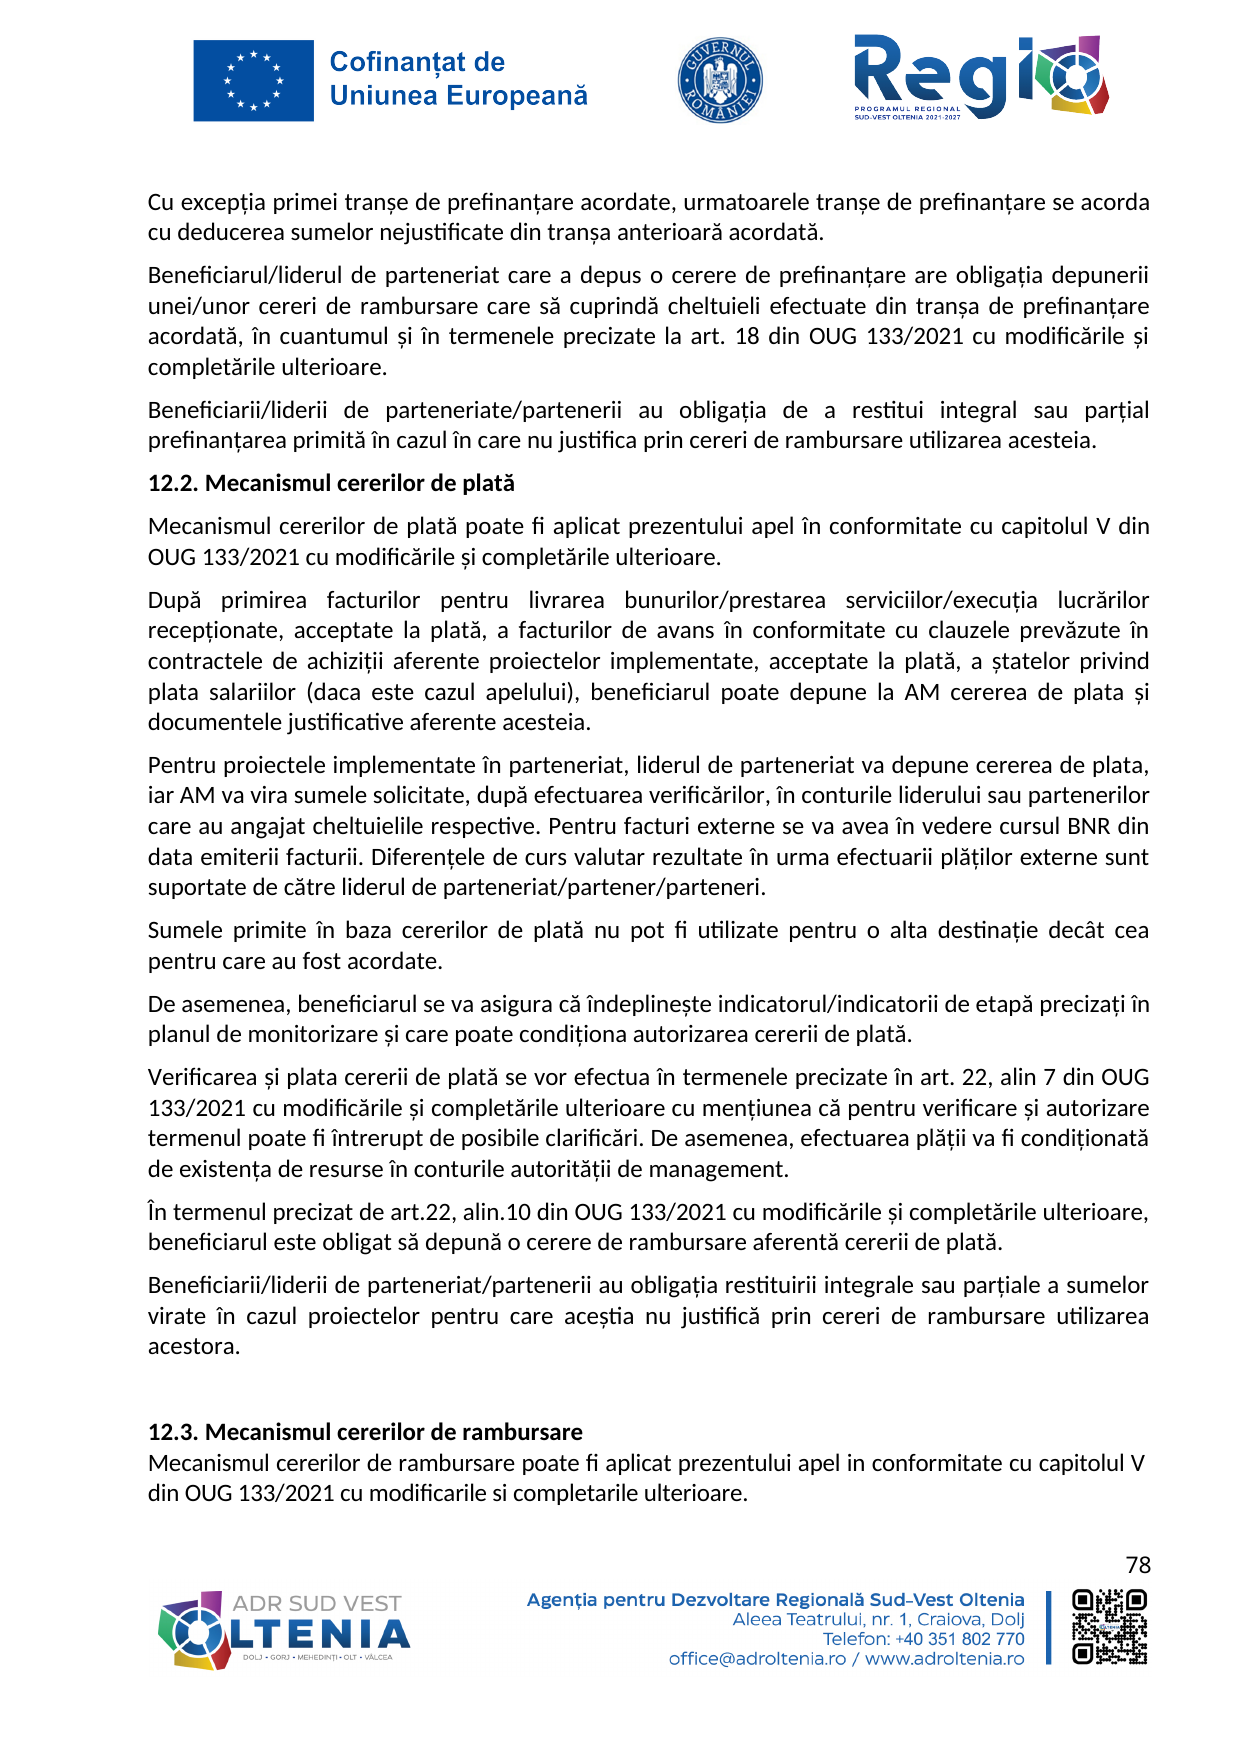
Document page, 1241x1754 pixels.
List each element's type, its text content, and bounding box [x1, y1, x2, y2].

text De asemenea, beneficiarul se va asigura că îndeplinește indicatorul/indicatorii de etapă precizați în planul de monitorizare și care poate condiționa autorizarea cererii de plată. [148, 988, 1152, 1049]
text Verificarea și plata cererii de plată se vor efectua în termenele precizate în art. 22, alin 7 din OUG 133/2021 cu modificările și completările ulterioare cu mențiunea că pentru verificare și autorizare termenul poate fi întrerupt de posibile clarificări. De asemenea, efectuarea plății va fi condiționată de existența de resurse în conturile autorității de management. [148, 1061, 1152, 1183]
text Mecanismul cererilor de plată poate fi aplicat prezentului apel în conformitate cu capitolul V din OUG 133/2021 cu modificările și completările ulterioare. [148, 511, 1152, 572]
text Beneficiarul/liderul de parteneriat care a depus o cerere de prefinanțare are obligația depunerii unei/unor cereri de rambursare care să cuprindă cheltuieli efectuate din tranșa de prefinanțare acordată, în cuantumul și în termenele precizate la art. 18 din OUG 133/2021 cu modificările și completările ulterioare. [148, 259, 1152, 381]
text Pentru proiectele implementate în parteneriat, liderul de parteneriat va depune cererea de plata, iar AM va vira sumele solicitate, după efectuarea verificărilor, în conturile liderului sau partenerilor care au angajat cheltuielile respective. Pentru facturi externe se va avea în vedere cursul BNR din data emiterii facturii. Diferențele de curs valutar rezultate în urma efectuarii plăților externe sunt suportate de către liderul de parteneriat/partener/parteneri. [148, 749, 1152, 902]
picture [188, 35, 590, 125]
text Mecanismul cererilor de rambursare poate fi aplicat prezentului apel in conformitate cu capitolul V din OUG 133/2021 cu modificarile si completarile ulterioare. [148, 1447, 1146, 1508]
text Beneficiarii/liderii de parteneriat/partenerii au obligația restituirii integrale sau parțiale a sumelor virate în cazul proiectelor pentru care aceștia nu justifică prin cereri de rambursare utilizarea acestora. [148, 1269, 1152, 1361]
text Sumele primite în baza cererilor de plată nu pot fi utilizate pentru o alta destinație decât cea pentru care au fost acordate. [148, 914, 1152, 975]
text Beneficiarii/liderii de parteneriate/partenerii au obligația de a restitui integral sau parțial prefinanțarea primită în cazul în care nu justifica prin cereri de rambursare utilizarea acesteia. [148, 394, 1152, 455]
picture [674, 35, 768, 125]
text 12.2. Mecanismul cererilor de plată [148, 467, 1152, 498]
text După primirea facturilor pentru livrarea bunurilor/prestarea serviciilor/execuția lucrărilor recepționate, acceptate la plată, a facturilor de avans în conformitate cu clauzele prevăzute în contractele de achiziții aferente proiectelor implementate, acceptate la plată, a ștatelor privind plata salariilor (daca este cazul apelului), beneficiarul poate depune la AM cererea de plata și documentele justificative aferente acesteia. [148, 584, 1152, 737]
text Cu excepția primei tranșe de prefinanțare acordate, urmatoarele tranșe de prefinanțare se acorda cu deducerea sumelor nejustificate din tranșa anterioară acordată. [148, 186, 1152, 247]
picture [852, 33, 1111, 123]
text În termenul precizat de art.22, alin.10 din OUG 133/2021 cu modificările și completările ulterioare, beneficiarul este obligat să depună o cerere de rambursare aferentă cererii de plată. [148, 1196, 1152, 1257]
picture [148, 1579, 1152, 1677]
text 12.3. Mecanismul cererilor de rambursare [148, 1417, 1152, 1447]
